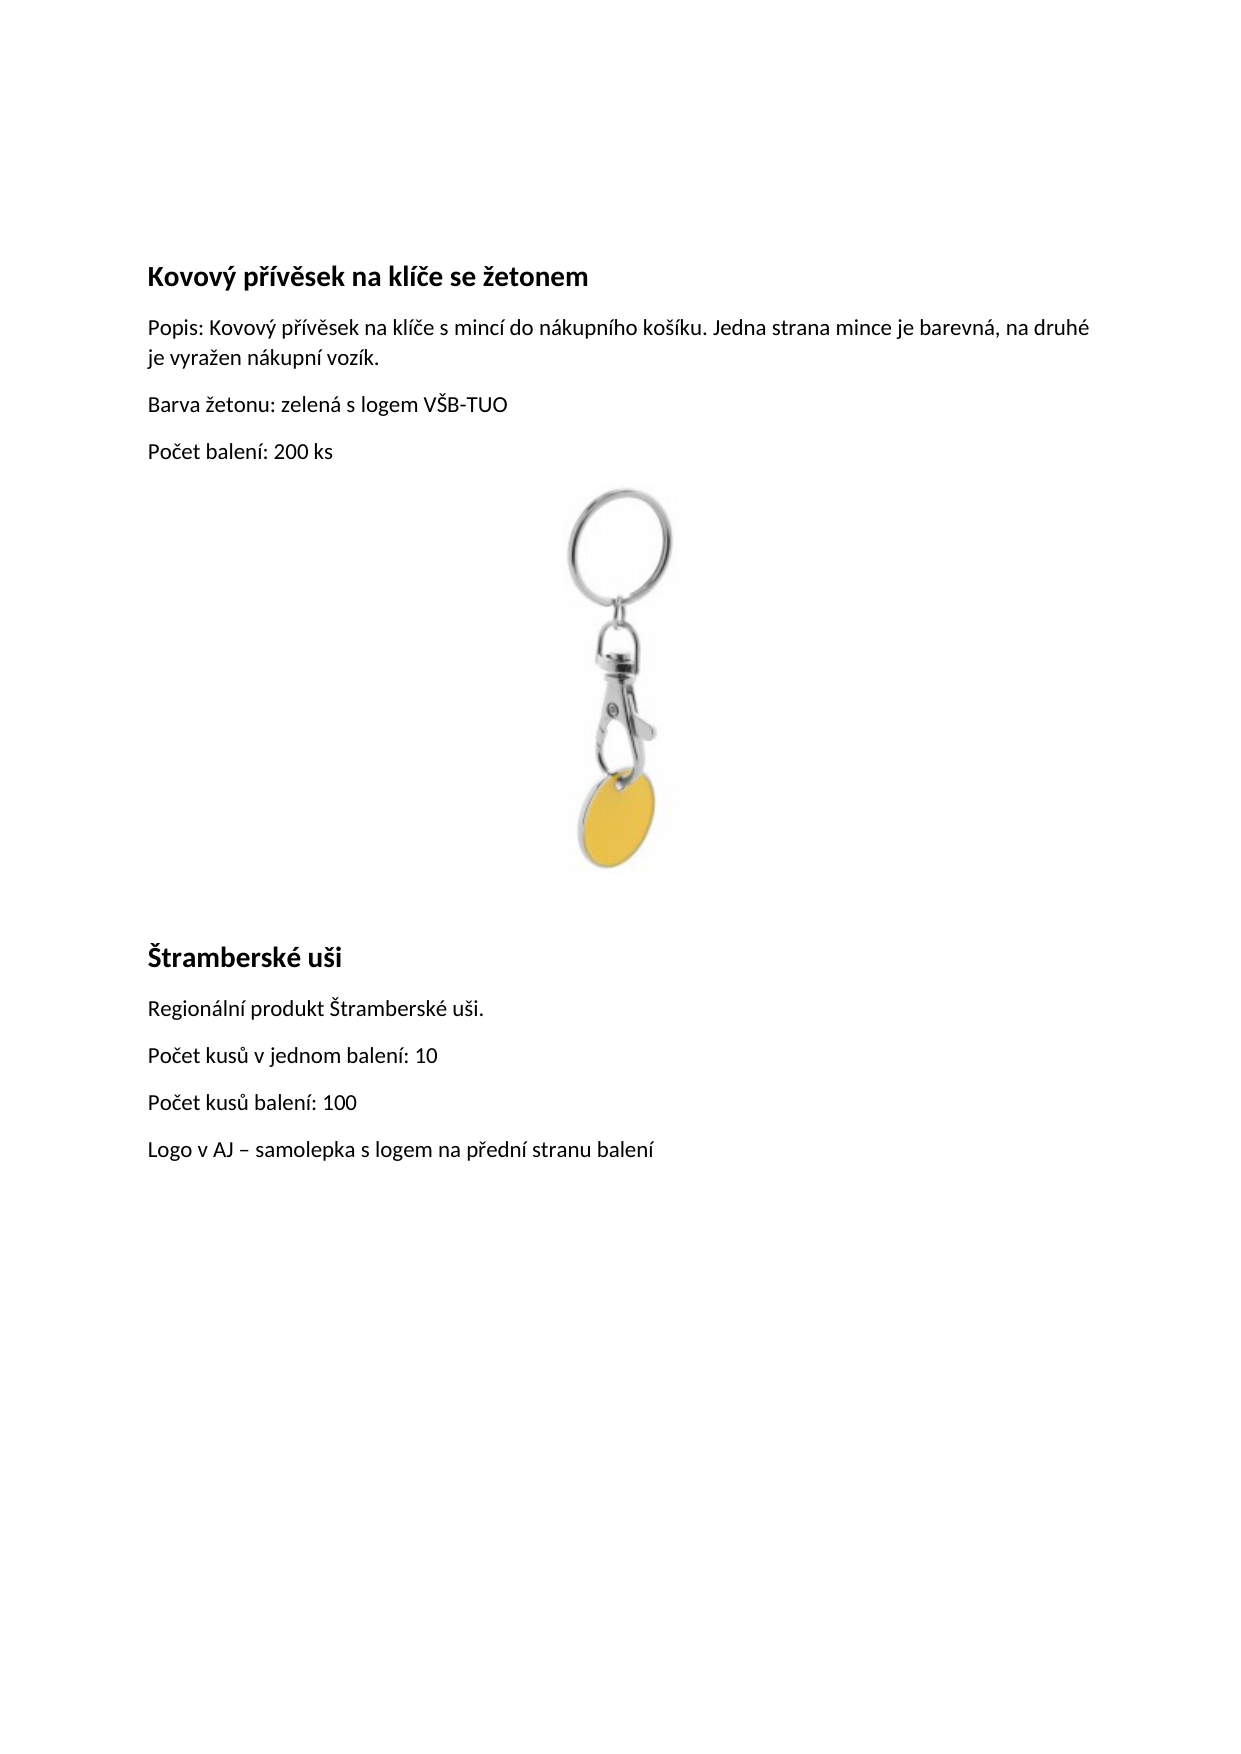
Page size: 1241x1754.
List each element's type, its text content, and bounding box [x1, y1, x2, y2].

text Počet kusů v jednom balení: 10 [148, 1041, 1093, 1069]
text Regionální produkt Štramberské uši. [148, 994, 1093, 1023]
text Štramberské uši [148, 939, 1093, 975]
text Logo v AJ – samolepka s logem na přední stranu balení [148, 1135, 1093, 1163]
text Počet balení: 200 ks [148, 437, 1093, 465]
text Kovový přívěsek na klíče se žetonem [148, 258, 1093, 293]
text Barva žetonu: zelená s logem VŠB-TUO [148, 390, 1093, 418]
picture [425, 483, 815, 874]
text Popis: Kovový přívěsek na klíče s mincí do nákupního košíku. Jedna strana mince je barevná, na druhé je vyražen nákupní vozík. [148, 313, 1093, 371]
text Počet kusů balení: 100 [148, 1088, 1093, 1116]
